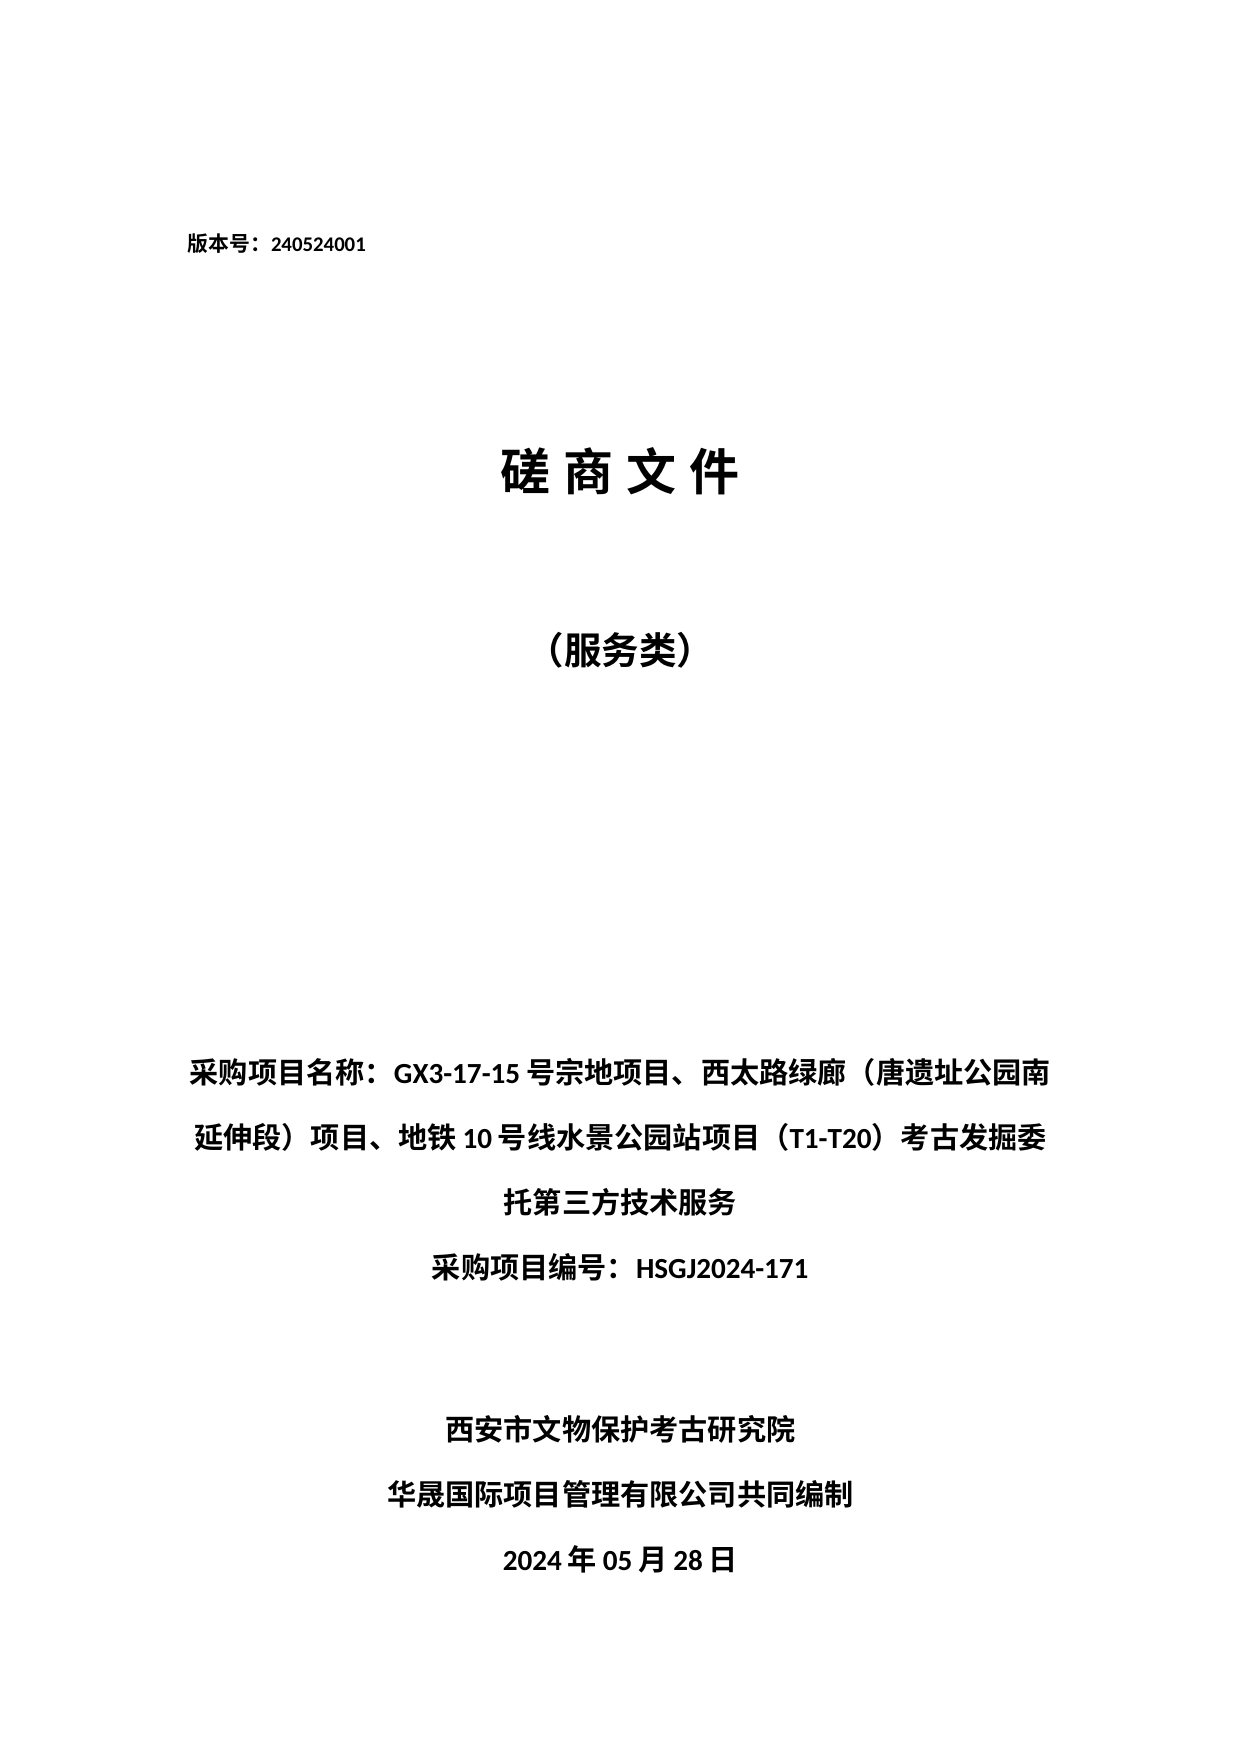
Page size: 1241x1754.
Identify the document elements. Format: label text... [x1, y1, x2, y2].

text 2024年05月28日 [187, 1527, 1053, 1592]
text 华晟国际项目管理有限公司共同编制 [187, 1462, 1053, 1527]
text 磋 商 文 件 [187, 422, 1053, 617]
text 西安市文物保护考古研究院 [187, 1397, 1053, 1462]
text （服务类） [187, 617, 1053, 1039]
text 采购项目名称：GX3-17-15号宗地项目、西太路绿廊（唐遗址公园南延伸段）项目、地铁10号线水景公园站项目（T1-T20）考古发掘委托第三方技术服务 [187, 1039, 1053, 1234]
text 版本号：240524001 [187, 227, 1053, 422]
text 采购项目编号：HSGJ2024-171 [187, 1234, 1053, 1397]
